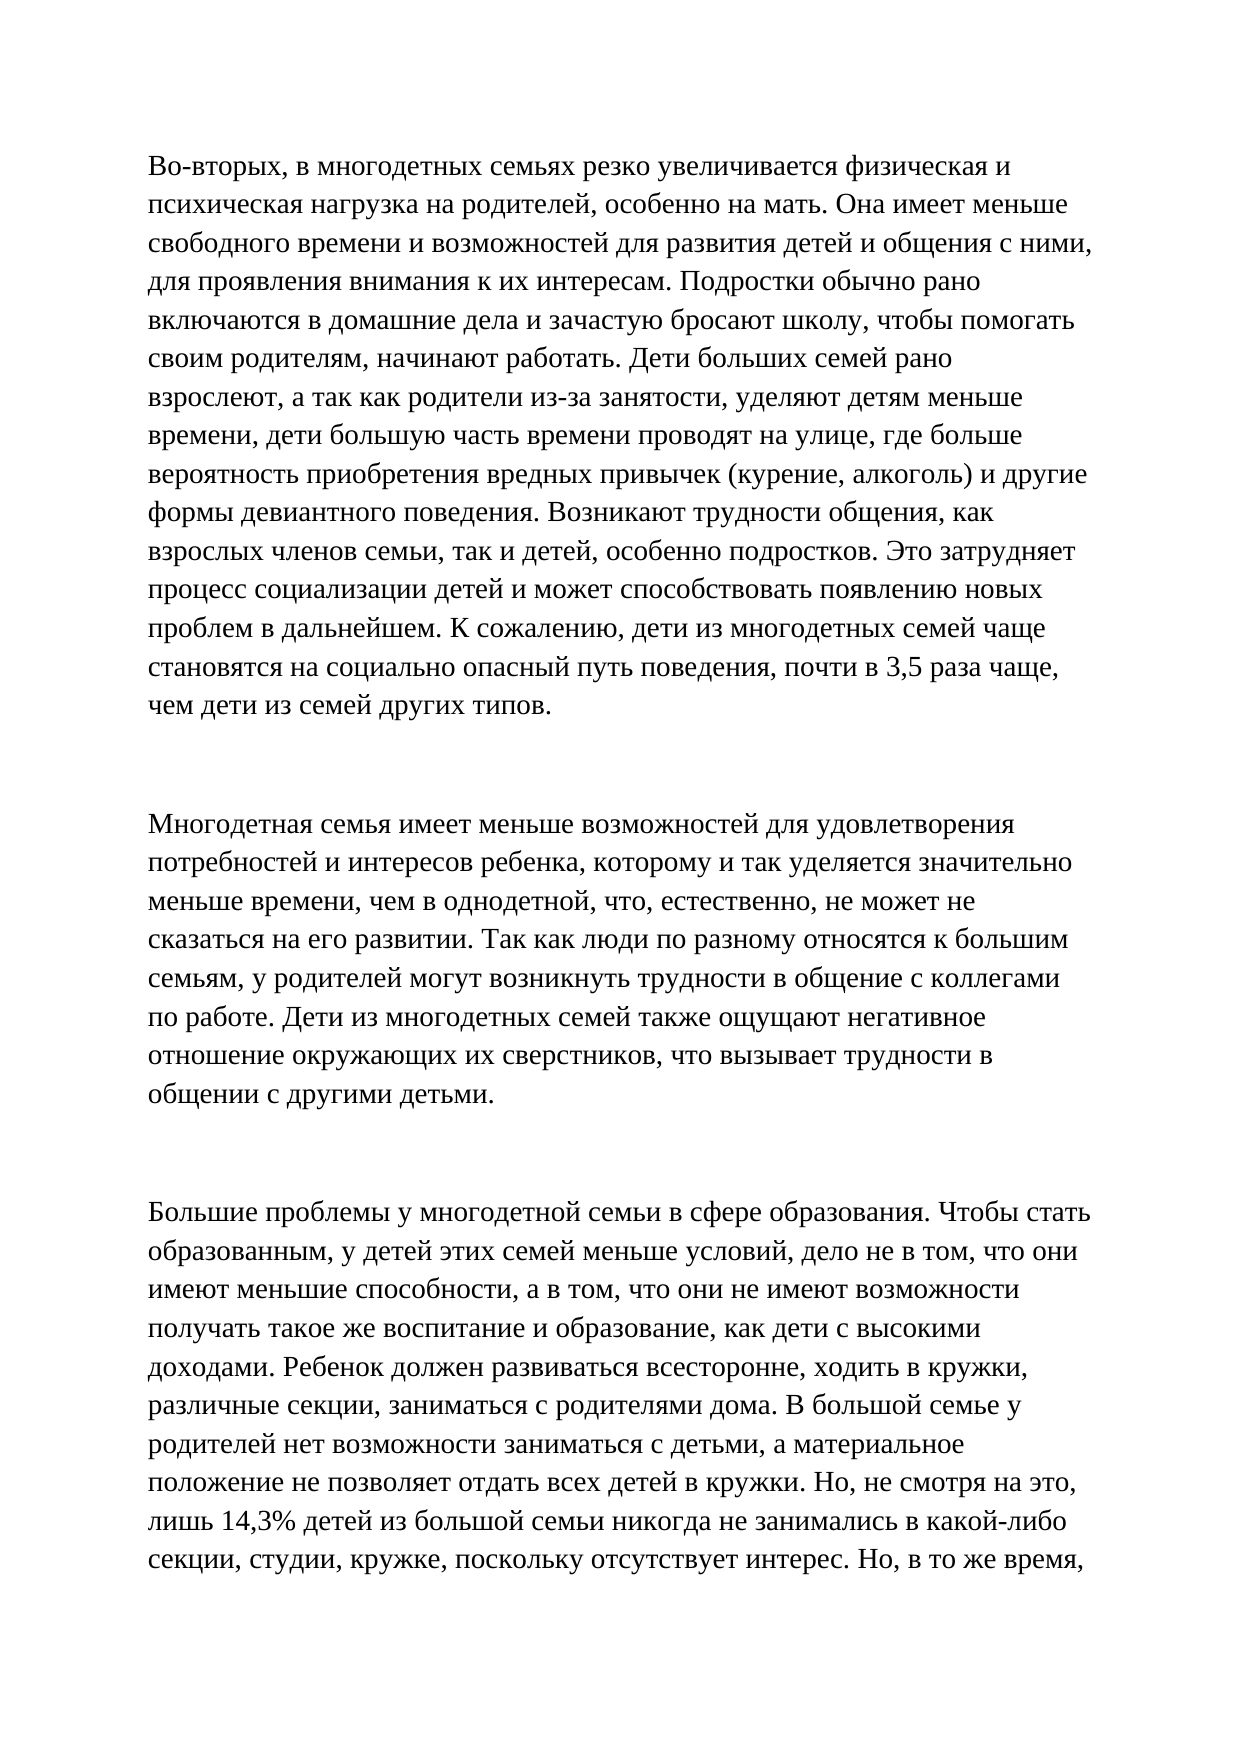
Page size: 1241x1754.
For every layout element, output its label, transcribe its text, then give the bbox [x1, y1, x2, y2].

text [148, 1194, 1093, 1575]
text Многодетная семья имеет меньше возможностей для удовлетворения потребностей и интересов ребенка, которому и так уделяется значительно меньше времени, чем в однодетной, что, естественно, не может не сказаться на его развитии. Так как люди по разному относятся к большим семьям, у родителей могут возникнуть трудности в общение с коллегами по работе. Дети из многодетных семей также ощущают негативное отношение окружающих их сверстников, что вызывает трудности в общении с другими детьми. [148, 806, 1093, 1109]
text Во-вторых, в многодетных семьях резко увеличивается физическая и психическая нагрузка на родителей, особенно на мать. Она имеет меньше свободного времени и возможностей для развития детей и общения с ними, для проявления внимания к их интересам. Подростки обычно рано включаются в домашние дела и зачастую бросают школу, чтобы помогать своим родителям, начинают работать. Дети больших семей рано взрослеют, а так как родители из-за занятости, уделяют детям меньше времени, дети большую часть времени проводят на улице, где больше вероятность приобретения вредных привычек (курение, алкоголь) и другие формы девиантного поведения. Возникают трудности общения, как взрослых членов семьи, так и детей, особенно подростков. Это затрудняет процесс социализации детей и может способствовать появлению новых проблем в дальнейшем. К сожалению, дети из многодетных семей чаще становятся на социально опасный путь поведения, почти в 3,5 раза чаще, чем дети из семей других типов. [148, 148, 1093, 721]
